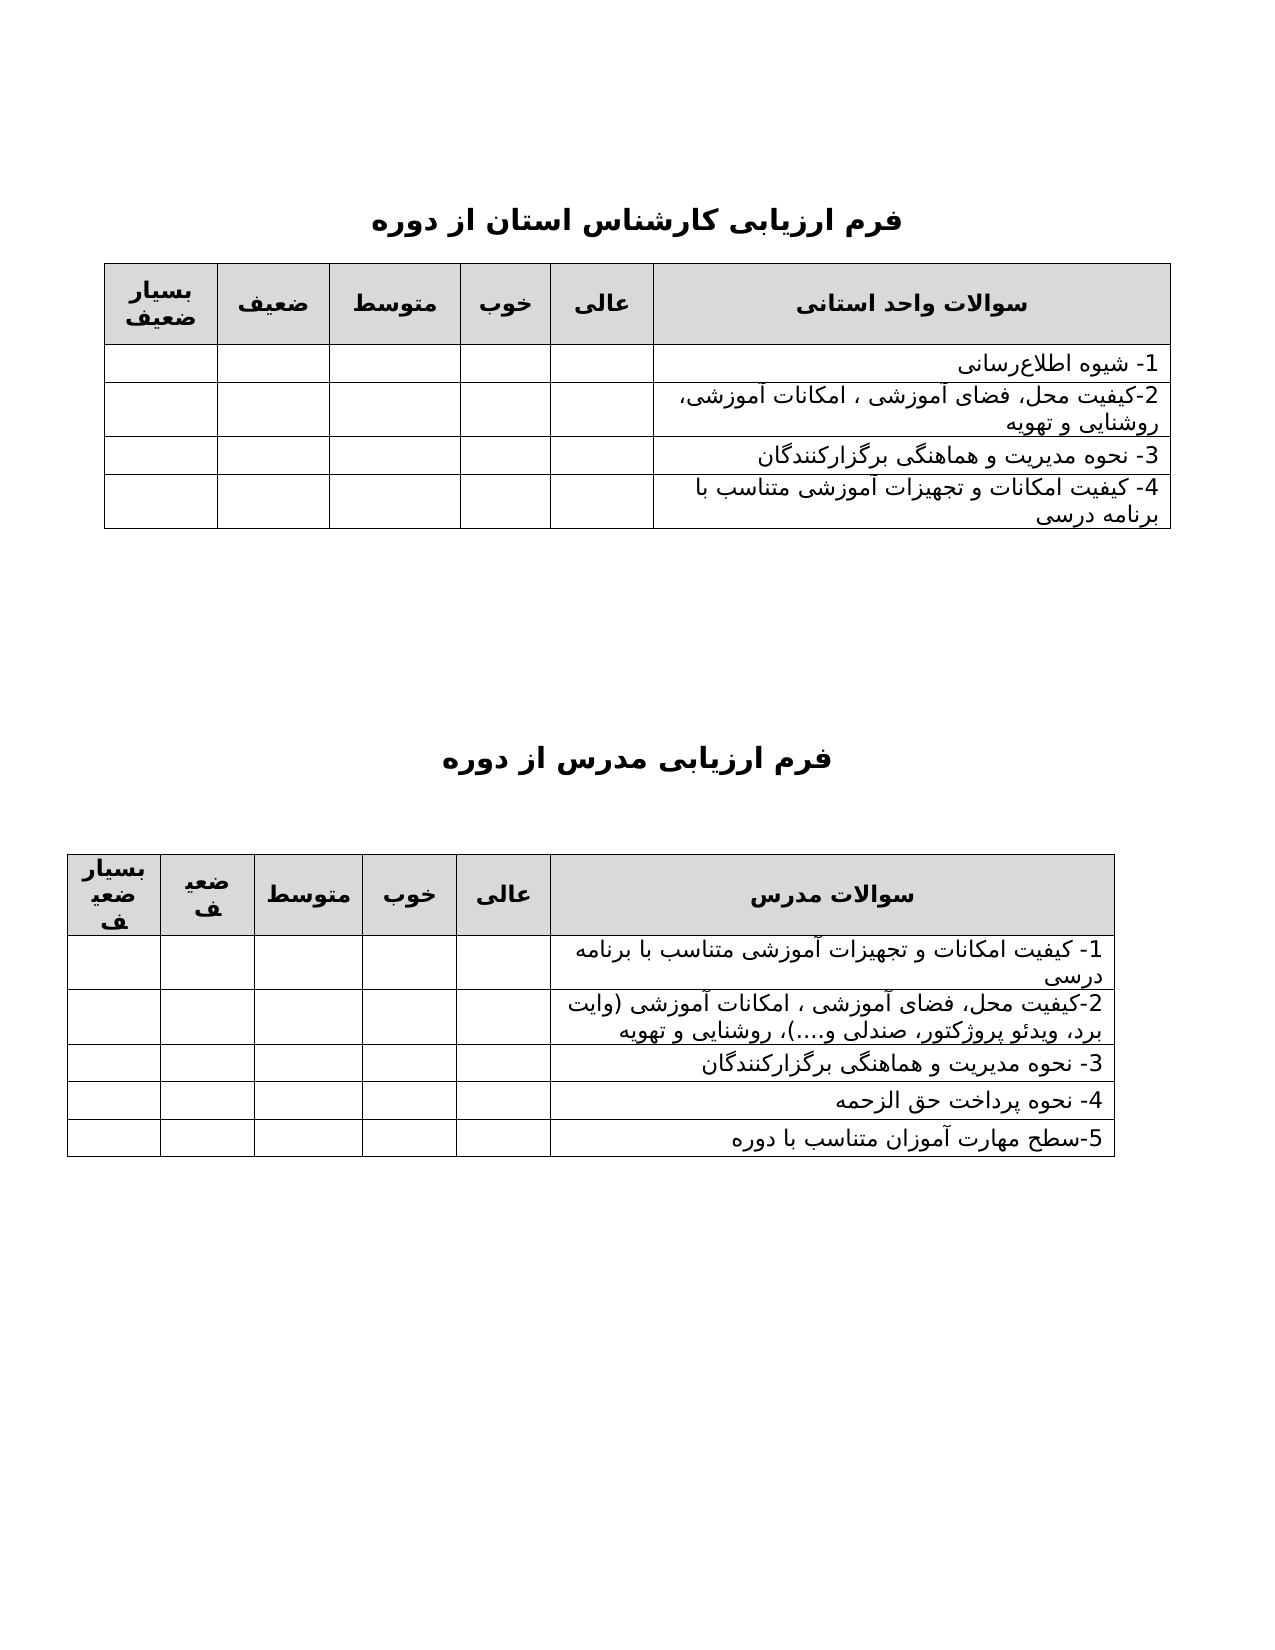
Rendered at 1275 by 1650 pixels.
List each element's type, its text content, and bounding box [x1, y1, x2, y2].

table_cell [363, 990, 456, 1044]
table_cell [161, 990, 254, 1044]
table_cell [330, 383, 460, 436]
table_cell [330, 475, 460, 528]
table_cell [105, 345, 217, 382]
table_cell [551, 383, 653, 436]
table_header متوسط [255, 855, 362, 935]
table_header خوب [461, 264, 550, 344]
table_cell [105, 383, 217, 436]
table_cell [161, 1120, 254, 1156]
table_cell [461, 475, 550, 528]
table_cell [330, 345, 460, 382]
table_header بسیار ضعیف [68, 855, 160, 935]
table_cell 2-کیفیت محل، فضای آموزشی ، امکانات آموزشی، روشنایی و تهویه [654, 383, 1170, 436]
table_cell 3- نحوه مدیریت و هماهنگی برگزارکنندگان [654, 437, 1170, 473]
table_cell [68, 1082, 160, 1119]
table_cell [363, 936, 456, 989]
table_cell [457, 1045, 550, 1081]
table_cell [105, 437, 217, 473]
table_cell [218, 383, 329, 436]
table_cell [457, 990, 550, 1044]
text فرم ارزیابی کارشناس استان از دوره [150, 203, 1125, 237]
table_cell [68, 990, 160, 1044]
table_cell [461, 345, 550, 382]
table_cell [161, 1045, 254, 1081]
table_header عالی [551, 264, 653, 344]
table_cell [363, 1045, 456, 1081]
table_cell [363, 1082, 456, 1119]
table_cell [461, 383, 550, 436]
table_cell 1- کیفیت امکانات و تجهیزات آموزشی متناسب با برنامه درسی [551, 936, 1114, 989]
table_cell [551, 345, 653, 382]
table_cell [68, 936, 160, 989]
table_cell [255, 936, 362, 989]
table_cell [551, 475, 653, 528]
table_header خوب [363, 855, 456, 935]
text فرم ارزیابی مدرس از دوره [150, 741, 1125, 775]
table_cell 3- نحوه مدیریت و هماهنگی برگزارکنندگان [551, 1045, 1114, 1081]
table_cell [68, 1120, 160, 1156]
table_cell [461, 437, 550, 473]
table_cell [161, 936, 254, 989]
table_cell [218, 475, 329, 528]
table_cell [330, 437, 460, 473]
table_cell [161, 1082, 254, 1119]
table_cell [551, 437, 653, 473]
table_header سوالات واحد استانی [654, 264, 1170, 344]
table_cell 2-کیفیت محل، فضای آموزشی ، امکانات آموزشی (وایت برد، ویدئو پروژکتور، صندلی و....)، روشنایی و تهویه [551, 990, 1114, 1044]
table_cell [68, 1045, 160, 1081]
table_cell [457, 936, 550, 989]
table_cell [255, 1045, 362, 1081]
table_cell [105, 475, 217, 528]
table_header متوسط [330, 264, 460, 344]
table_cell 4- نحوه پرداخت حق الزحمه [551, 1082, 1114, 1119]
table_cell [363, 1120, 456, 1156]
table_cell 4- کیفیت امکانات و تجهیزات آموزشی متناسب با برنامه درسی [654, 475, 1170, 528]
table_cell 1- شیوه اطلاع‌رسانی [654, 345, 1170, 382]
table_header ضعیف [161, 855, 254, 935]
table_cell [218, 437, 329, 473]
table_cell [218, 345, 329, 382]
table_header سوالات مدرس [551, 855, 1114, 935]
table_header ضعیف [218, 264, 329, 344]
table_cell 5-سطح مهارت آموزان متناسب با دوره [551, 1120, 1114, 1156]
table_cell [255, 1082, 362, 1119]
table_header بسیار ضعیف [105, 264, 217, 344]
table_cell [255, 990, 362, 1044]
table_cell [255, 1120, 362, 1156]
table_cell [457, 1120, 550, 1156]
table_header عالی [457, 855, 550, 935]
table_cell [457, 1082, 550, 1119]
